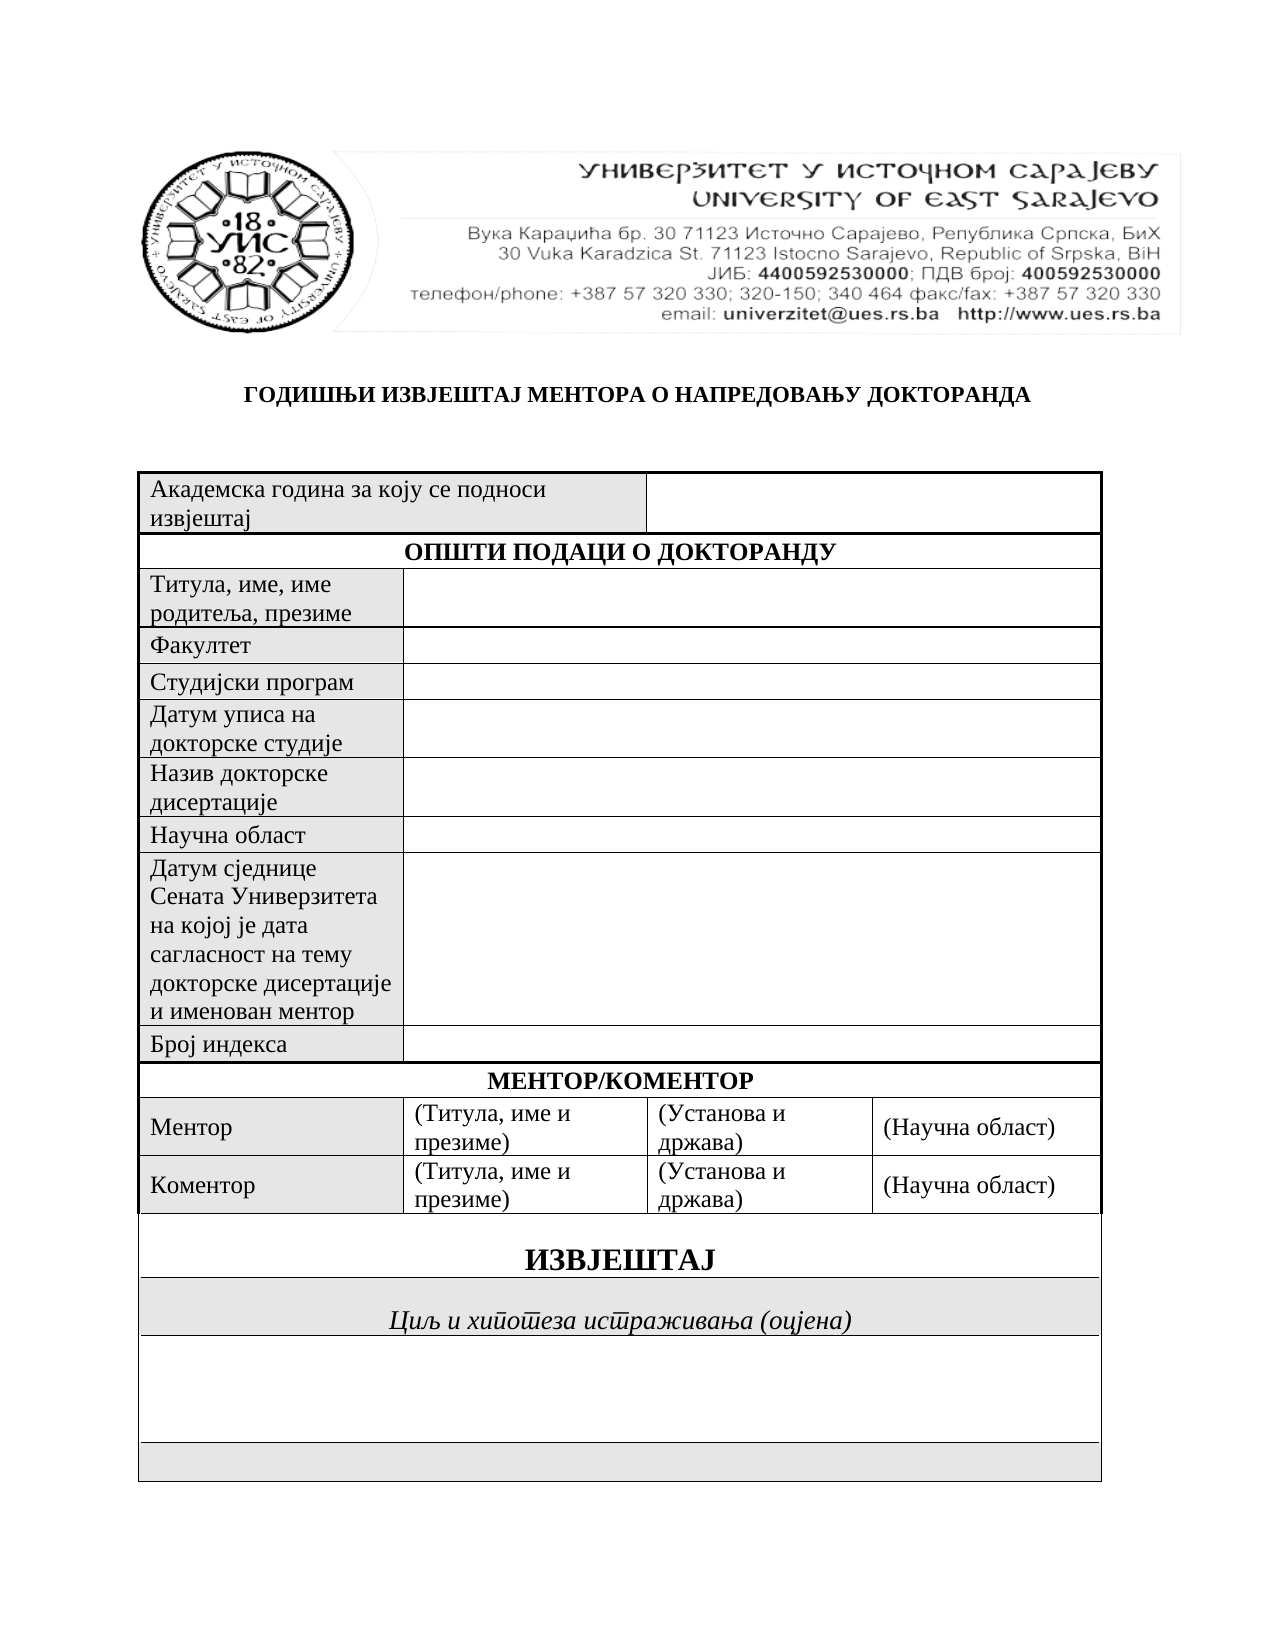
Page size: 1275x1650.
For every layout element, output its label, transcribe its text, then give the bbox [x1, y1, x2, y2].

table_cell Датум уписа на докторске студије [140, 700, 403, 757]
table_cell (Установа и држава) [648, 1098, 872, 1155]
table_cell Коментор [140, 1156, 403, 1213]
table_cell [404, 1026, 1100, 1061]
table_header Академска година за коју се подноси извјештај [140, 474, 646, 532]
table_cell (Научна област) [873, 1098, 1100, 1155]
table_cell Факултет [140, 628, 403, 662]
table_cell (Научна област) [873, 1156, 1100, 1213]
table_header [647, 474, 1100, 532]
table_cell ОПШТИ ПОДАЦИ О ДОКТОРАНДУ [140, 535, 1100, 568]
table_cell (Титула, име и презиме) [404, 1098, 647, 1155]
table_cell Титула, име, име родитеља, презиме [140, 569, 403, 626]
table_cell (Титула, име и презиме) [404, 1156, 647, 1213]
table_cell [404, 817, 1100, 852]
table_cell [404, 664, 1100, 698]
table_cell Научна област [140, 817, 403, 852]
table_cell [404, 700, 1100, 757]
table_cell [404, 628, 1100, 662]
table_cell [404, 853, 1100, 1025]
table_cell Ментор [140, 1098, 403, 1155]
table_cell [404, 758, 1100, 816]
table_cell [404, 569, 1100, 626]
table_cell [139, 1442, 1101, 1481]
table_cell Број индекса [140, 1026, 403, 1061]
text ГОДИШЊИ ИЗВЈЕШТАЈ МЕНТОРА О НАПРЕДОВАЊУ ДОКТОРАНДА [150, 381, 1125, 407]
table_cell Датум сједнице Сената Универзитета на којој је дата сагласност на тему докторске дисертације и именован ментор [140, 853, 403, 1025]
table_cell [139, 1335, 1101, 1442]
table_cell Циљ и хипотеза истраживања (оцјена) [139, 1277, 1101, 1335]
table_cell Студијски програм [140, 664, 403, 698]
table_cell ИЗВЈЕШТАЈ [139, 1213, 1101, 1277]
table_cell Назив докторске дисертације [140, 758, 403, 816]
table_cell МЕНТОР/КОМЕНТОР [140, 1064, 1100, 1097]
table_cell (Установа и држава) [648, 1156, 872, 1213]
